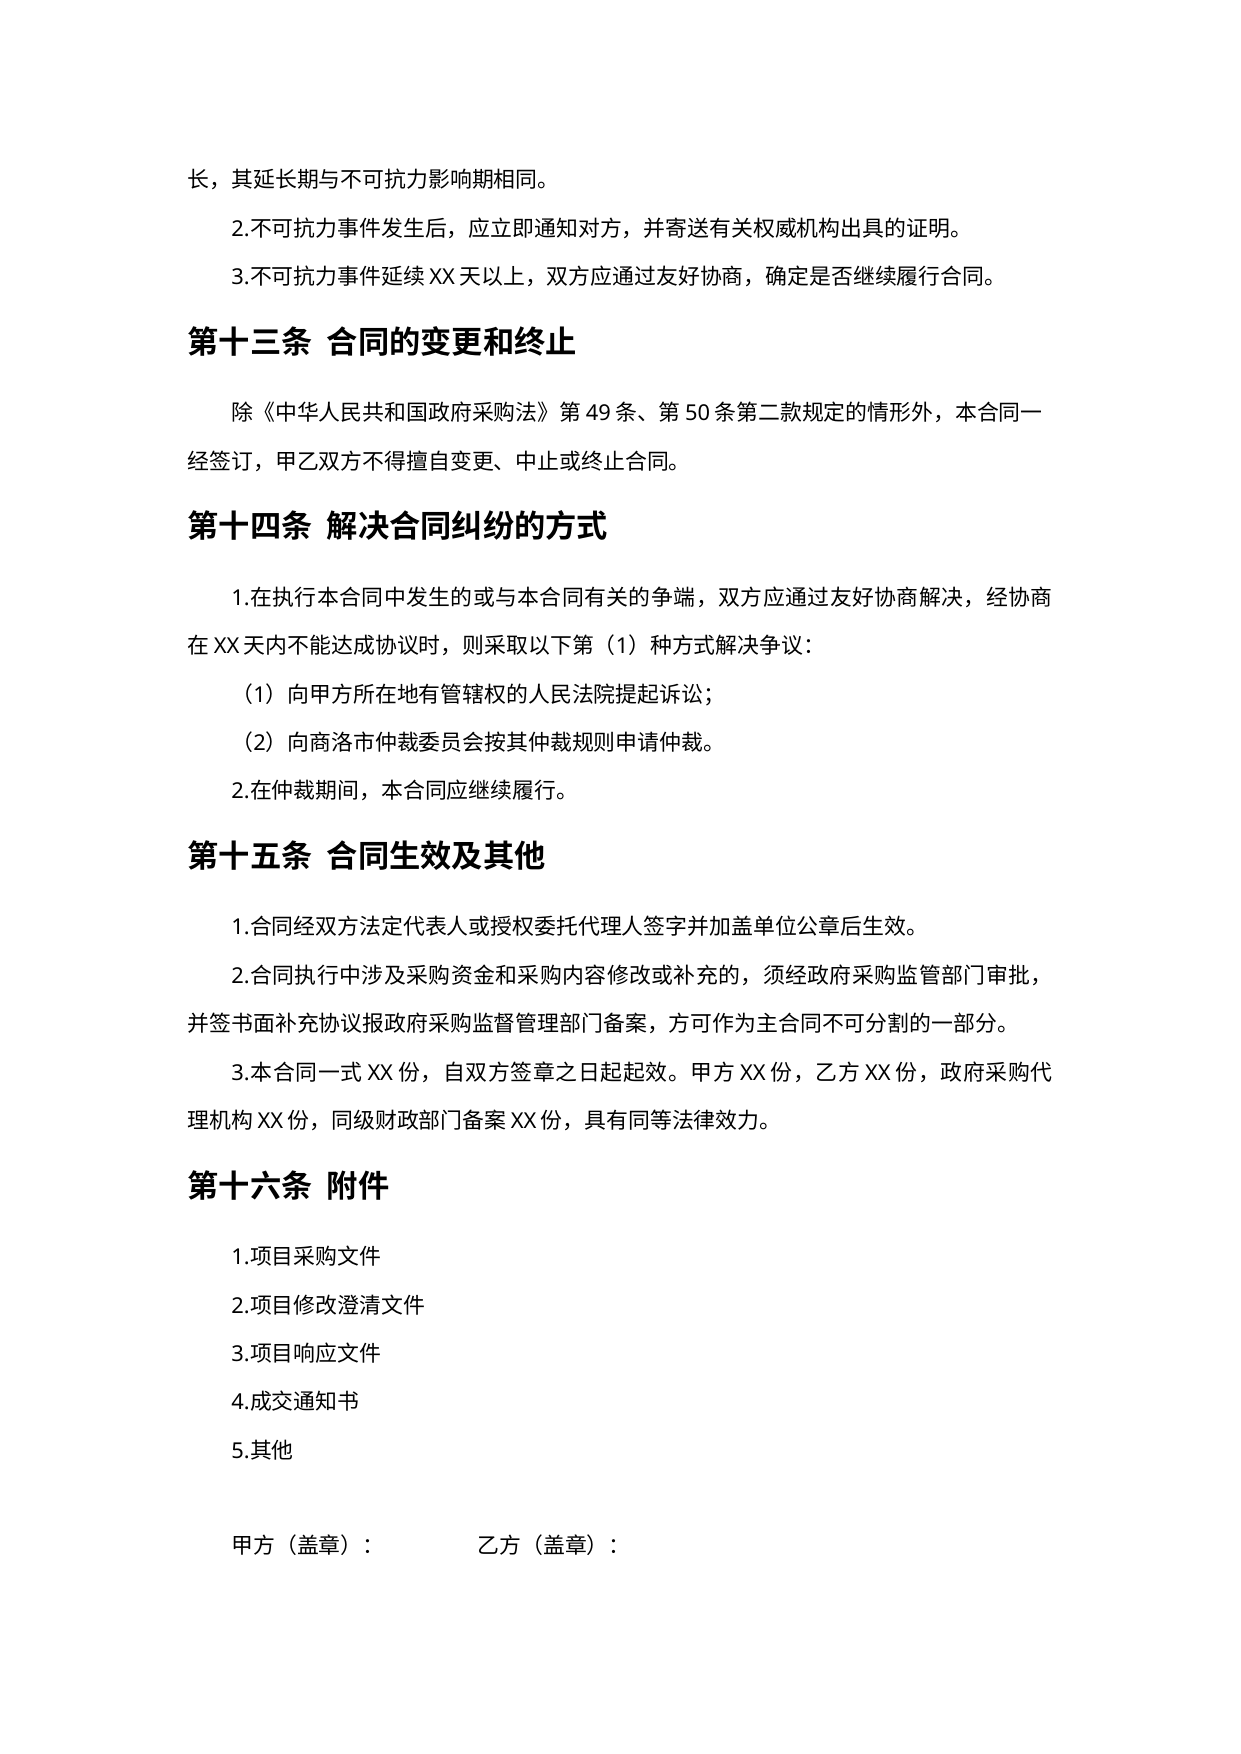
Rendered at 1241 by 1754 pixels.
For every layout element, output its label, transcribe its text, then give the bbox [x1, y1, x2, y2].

text 甲方（盖章）： 乙方（盖章）： [187, 1528, 1053, 1561]
text （2）向商洛市仲裁委员会按其仲裁规则申请仲裁。 [187, 725, 1053, 757]
list 第十六条 附件 [187, 1151, 1053, 1216]
list 5.其他 [187, 1432, 1053, 1465]
text 1.在执行本合同中发生的或与本合同有关的争端，双方应通过友好协商解决，经协商在XX天内不能达成协议时，则采取以下第（1）种方式解决争议： [187, 579, 1053, 661]
list 第十三条 合同的变更和终止 [187, 307, 1053, 372]
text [187, 162, 1053, 194]
list 4.成交通知书 [187, 1384, 1053, 1417]
text 2.不可抗力事件发生后，应立即通知对方，并寄送有关权威机构出具的证明。 [187, 210, 1053, 243]
list 第十五条 合同生效及其他 [187, 821, 1053, 886]
text 3.不可抗力事件延续XX天以上，双方应通过友好协商，确定是否继续履行合同。 [187, 259, 1053, 291]
list 3.项目响应文件 [187, 1336, 1053, 1368]
list 1.合同经双方法定代表人或授权委托代理人签字并加盖单位公章后生效。 [187, 909, 1053, 941]
list 3.本合同一式XX份，自双方签章之日起起效。甲方XX份，乙方XX份，政府采购代理机构XX份，同级财政部门备案XX份，具有同等法律效力。 [187, 1054, 1053, 1136]
list 2.合同执行中涉及采购资金和采购内容修改或补充的，须经政府采购监管部门审批，并签书面补充协议报政府采购监督管理部门备案，方可作为主合同不可分割的一部分。 [187, 957, 1053, 1038]
text 除《中华人民共和国政府采购法》第49条、第50条第二款规定的情形外，本合同一经签订，甲乙双方不得擅自变更、中止或终止合同。 [187, 394, 1053, 476]
text 2.在仲裁期间，本合同应继续履行。 [187, 773, 1053, 806]
list 1.项目采购文件 [187, 1239, 1053, 1272]
list 第十四条 解决合同纠纷的方式 [187, 492, 1053, 557]
text （1）向甲方所在地有管辖权的人民法院提起诉讼； [187, 676, 1053, 709]
list 2.项目修改澄清文件 [187, 1287, 1053, 1320]
